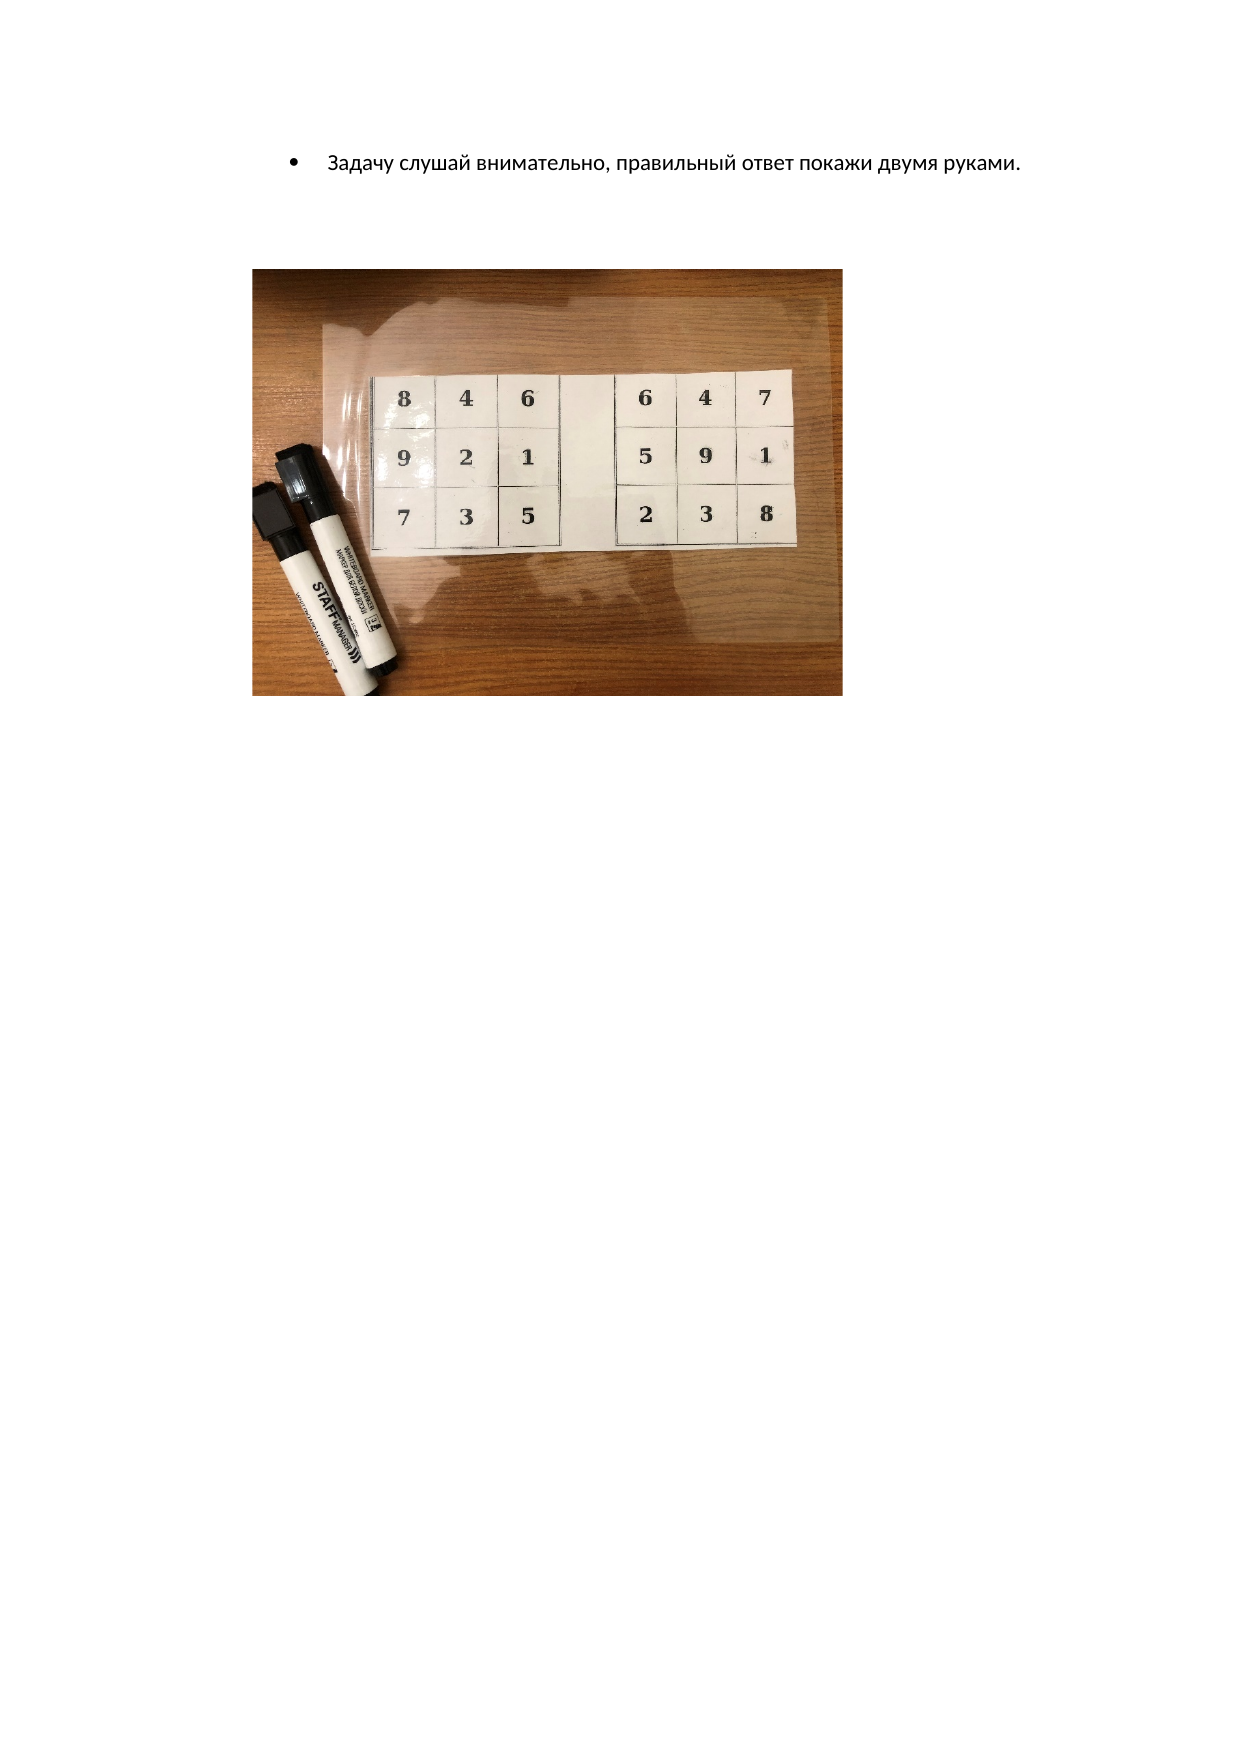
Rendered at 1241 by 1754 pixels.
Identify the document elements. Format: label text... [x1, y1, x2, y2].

list Задачу слушай внимательно, правильный ответ покажи двумя руками. [290, 148, 1152, 176]
picture [252, 269, 843, 696]
